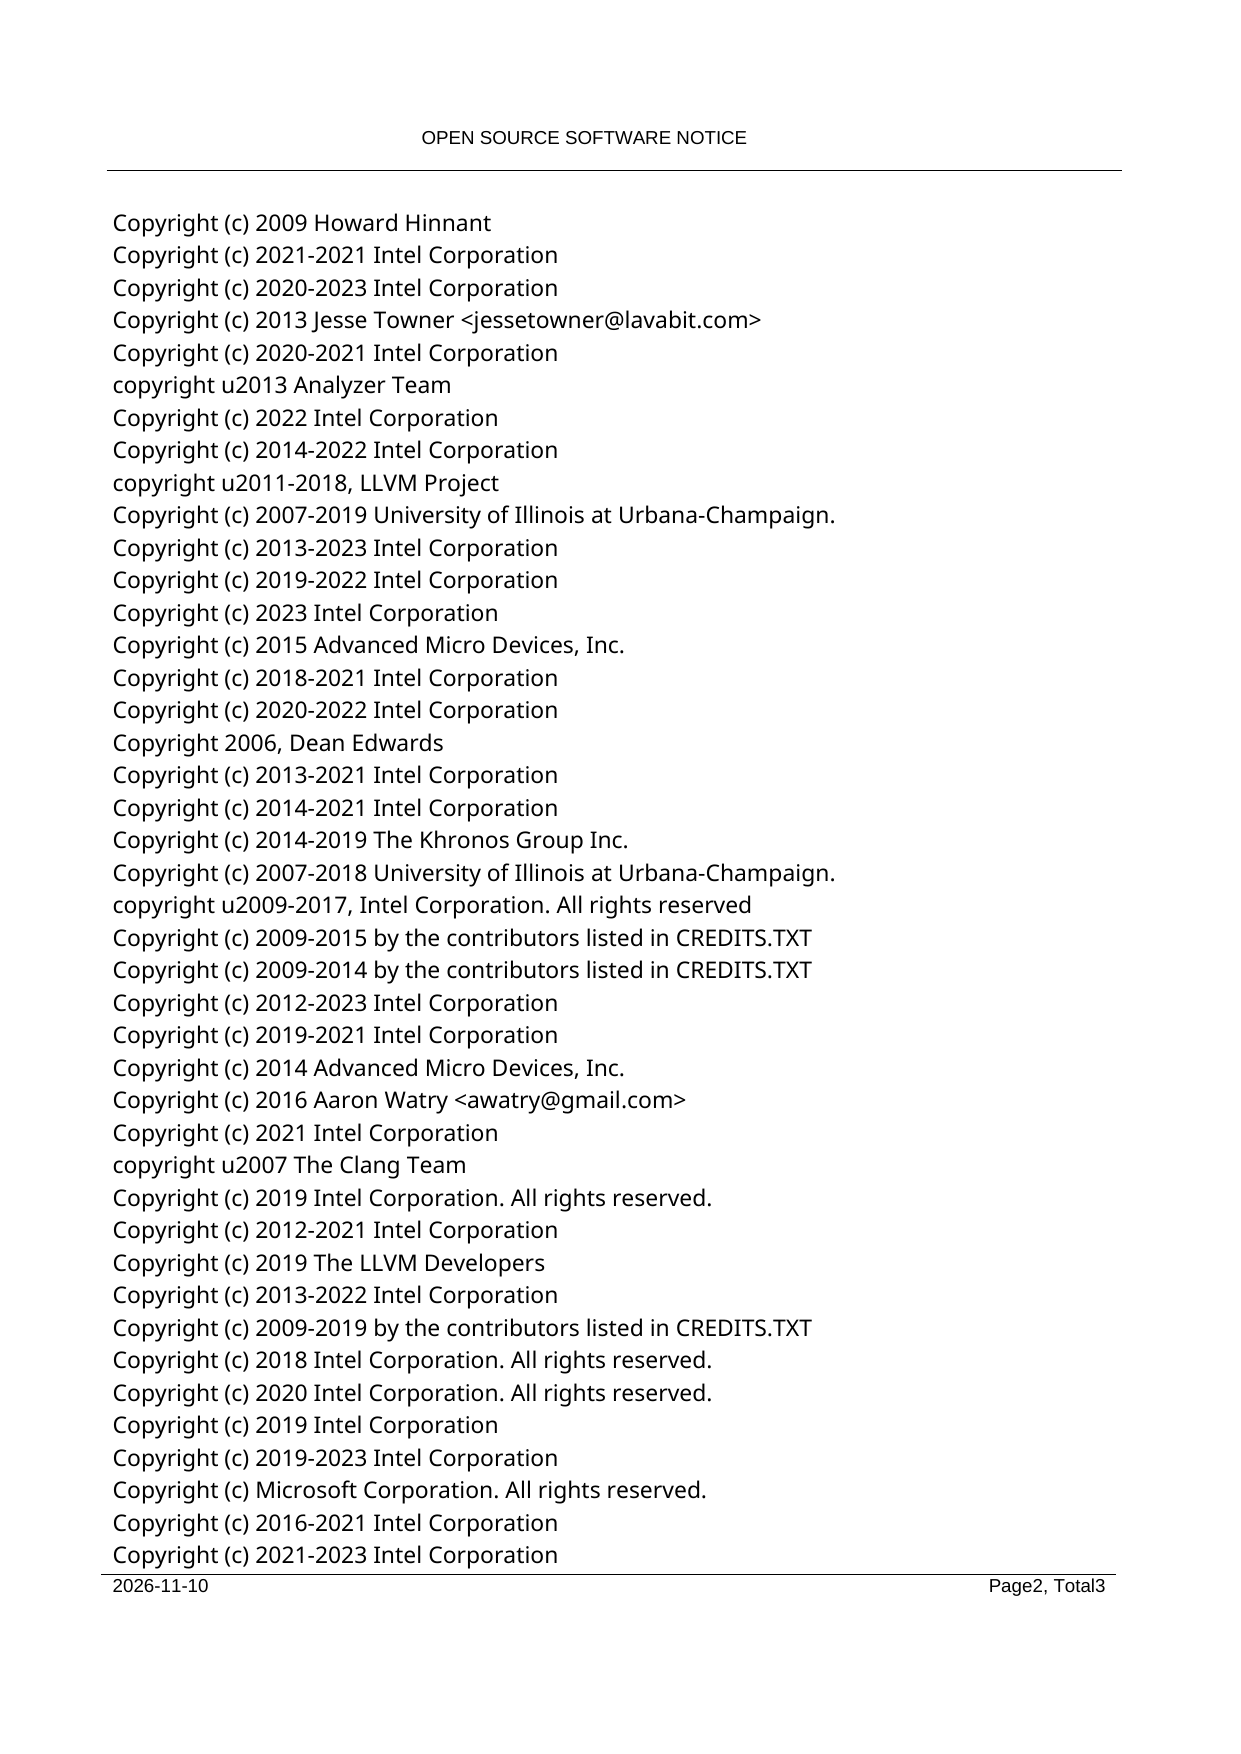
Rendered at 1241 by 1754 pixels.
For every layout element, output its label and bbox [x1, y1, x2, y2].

text [112, 206, 1128, 1571]
